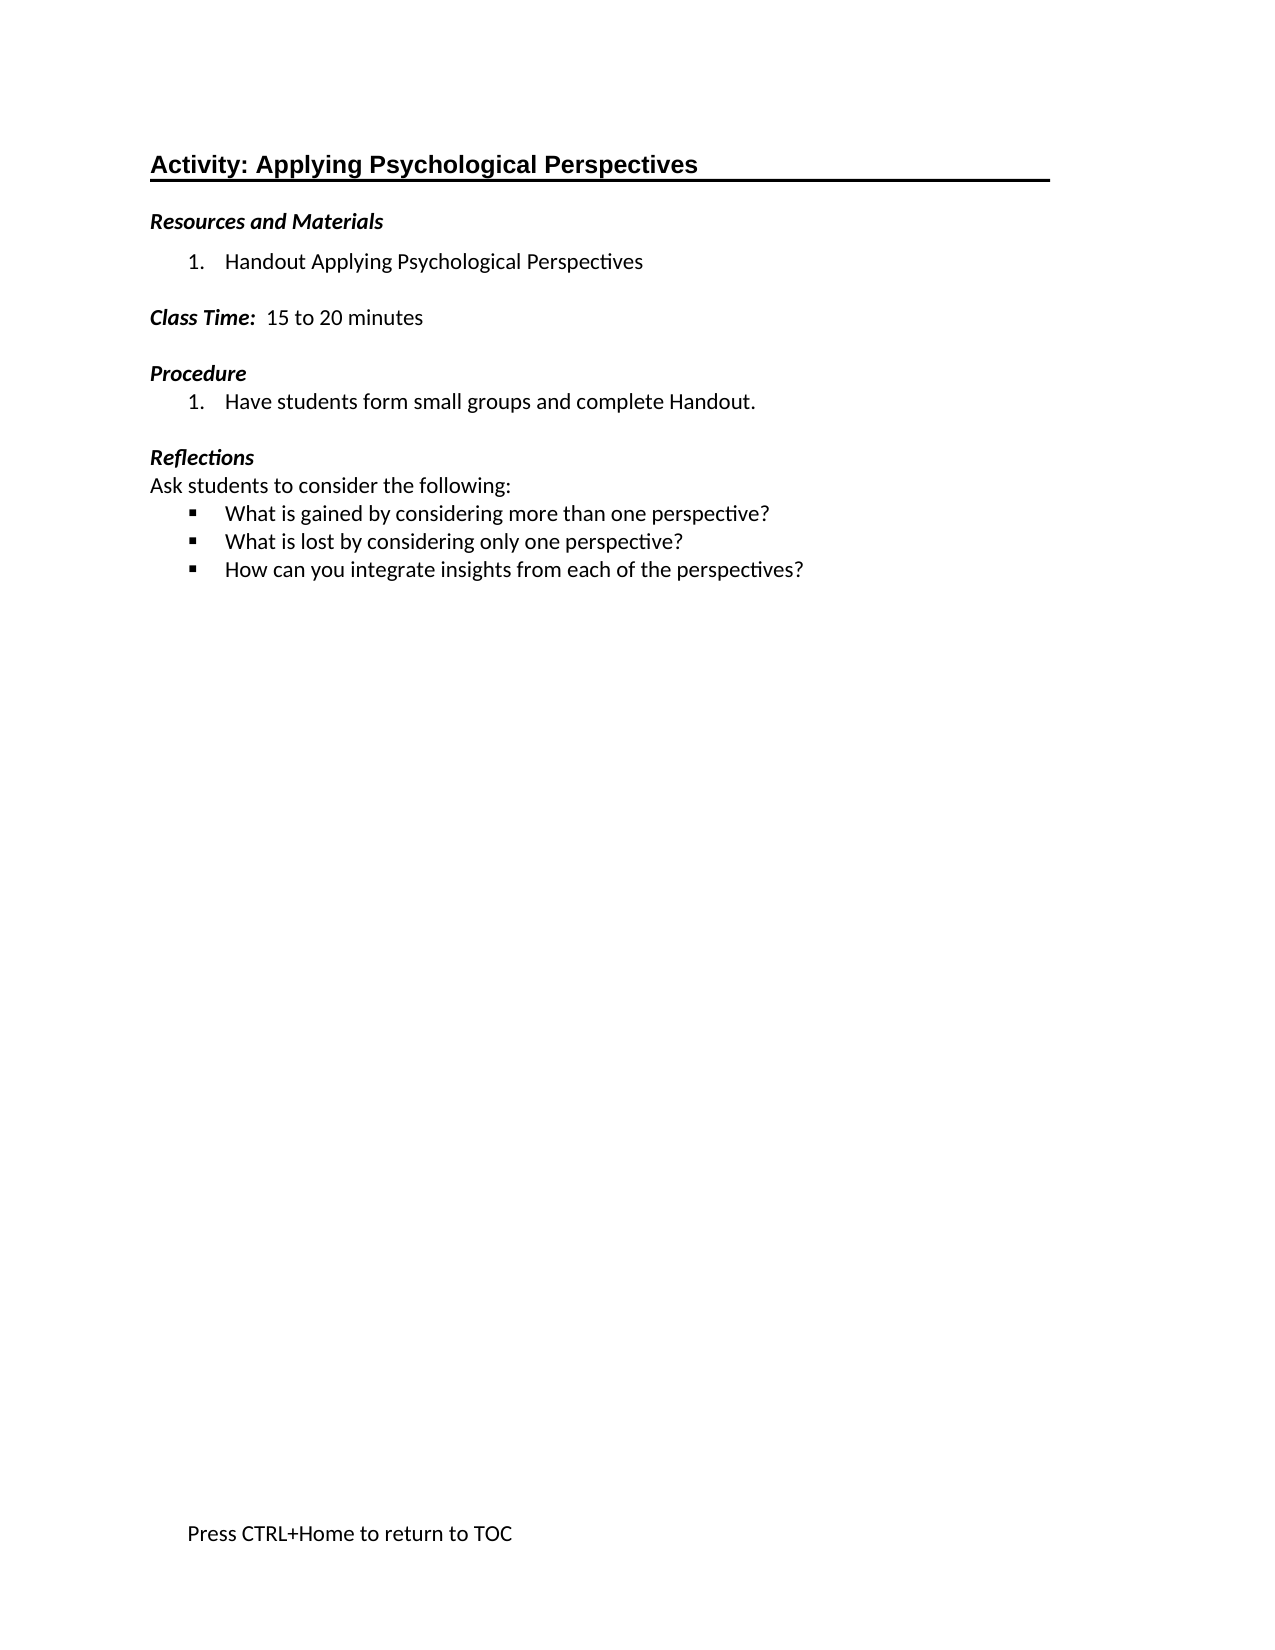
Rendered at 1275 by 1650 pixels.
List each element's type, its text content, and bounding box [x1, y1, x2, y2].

text Ask students to consider the following: [150, 471, 1125, 499]
list What is lost by considering only one perspective? [187, 527, 1125, 556]
text Resources and Materials [150, 207, 1125, 235]
text Class Time: 15 to 20 minutes [150, 303, 1125, 331]
list Handout Applying Psychological Perspectives [187, 247, 1125, 275]
list How can you integrate insights from each of the perspectives? [187, 556, 1125, 583]
text Reflections [150, 443, 1125, 471]
list What is gained by considering more than one perspective? [187, 499, 1125, 527]
text Procedure [150, 359, 1125, 387]
subtitle Activity: Applying Psychological Perspectives [150, 150, 1125, 179]
list Have students form small groups and complete Handout. [187, 387, 1125, 415]
